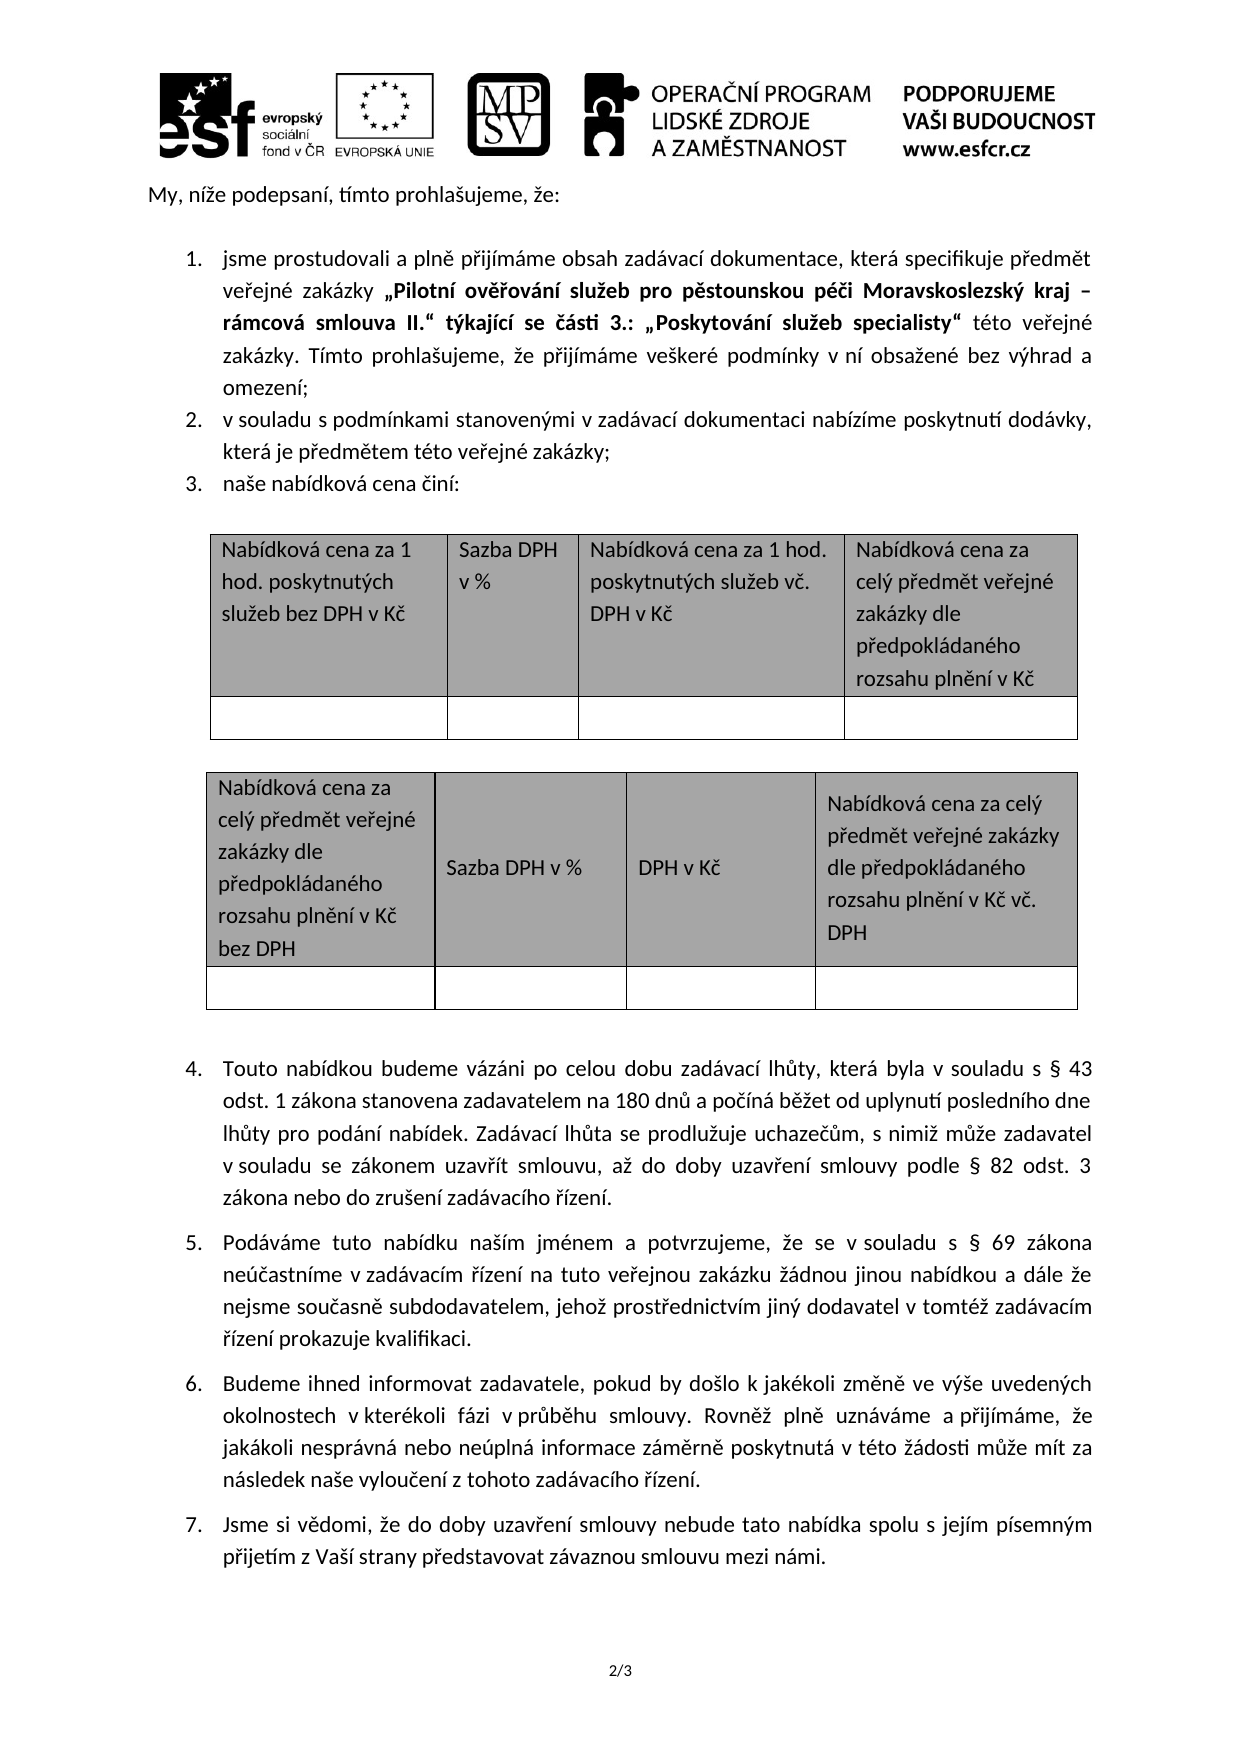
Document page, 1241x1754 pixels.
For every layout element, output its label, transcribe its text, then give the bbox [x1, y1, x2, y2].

list Podáváme tuto nabídku naším jménem a potvrzujeme, že se v souladu s § 69 zákona neúčastníme v zadávacím řízení na tuto veřejnou zakázku žádnou jinou nabídkou a dále že nejsme současně subdodavatelem, jehož prostřednictvím jiný dodavatel v tomtéž zadávacím řízení prokazuje kvalifikaci. [185, 1228, 1093, 1352]
text My, níže podepsaní, tímto prohlašujeme, že: [148, 180, 1093, 208]
list Touto nabídkou budeme vázáni po celou dobu zadávací lhůty, která byla v souladu s § 43 odst. 1 zákona stanovena zadavatelem na 180 dnů a počíná běžet od uplynutí posledního dne lhůty pro podání nabídek. Zadávací lhůta se prodlužuje uchazečům, s nimiž může zadavatel v souladu se zákonem uzavřít smlouvu, až do doby uzavření smlouvy podle § 82 odst. 3 zákona nebo do zrušení zadávacího řízení. [185, 1054, 1093, 1211]
table_cell [845, 697, 1077, 738]
table_header Nabídková cena za 1 hod. poskytnutých služeb vč. DPH v Kč [579, 535, 844, 696]
table_header Nabídková cena za 1 hod. poskytnutých služeb bez DPH v Kč [211, 535, 447, 696]
picture [159, 73, 1096, 162]
table_header DPH v Kč [627, 773, 815, 966]
list jsme prostudovali a plně přijímáme obsah zadávací dokumentace, která specifikuje předmět veřejné zakázky „Pilotní ověřování služeb pro pěstounskou péči Moravskoslezský kraj – rámcová smlouva II.“ týkající se části 3.: „Poskytování služeb specialisty“ této veřejné zakázky. Tímto prohlašujeme, že přijímáme veškeré podmínky v ní obsažené bez výhrad a omezení; [185, 244, 1093, 401]
table_header Nabídková cena za celý předmět veřejné zakázky dle předpokládaného rozsahu plnění v Kč vč. DPH [816, 773, 1077, 966]
table_header Sazba DPH v % [436, 773, 626, 966]
table_cell [816, 967, 1077, 1009]
table_cell [627, 967, 815, 1009]
table_header Sazba DPH v % [448, 535, 578, 696]
table_header Nabídková cena za celý předmět veřejné zakázky dle předpokládaného rozsahu plnění v Kč bez DPH [207, 773, 434, 966]
table_cell [448, 697, 578, 738]
list Jsme si vědomi, že do doby uzavření smlouvy nebude tato nabídka spolu s jejím písemným přijetím z Vaší strany představovat závaznou smlouvu mezi námi. [185, 1510, 1093, 1571]
table_cell [211, 697, 447, 738]
list v souladu s podmínkami stanovenými v zadávací dokumentaci nabízíme poskytnutí dodávky, která je předmětem této veřejné zakázky; [185, 405, 1093, 465]
table_header Nabídková cena za celý předmět veřejné zakázky dle předpokládaného rozsahu plnění v Kč [845, 535, 1077, 696]
list naše nabídková cena činí: [185, 469, 1093, 497]
table_cell [436, 967, 626, 1009]
table_cell [207, 967, 434, 1009]
table_cell [579, 697, 844, 738]
list Budeme ihned informovat zadavatele, pokud by došlo k jakékoli změně ve výše uvedených okolnostech v kterékoli fázi v průběhu smlouvy. Rovněž plně uznáváme a přijímáme, že jakákoli nesprávná nebo neúplná informace záměrně poskytnutá v této žádosti může mít za následek naše vyloučení z tohoto zadávacího řízení. [185, 1369, 1093, 1494]
